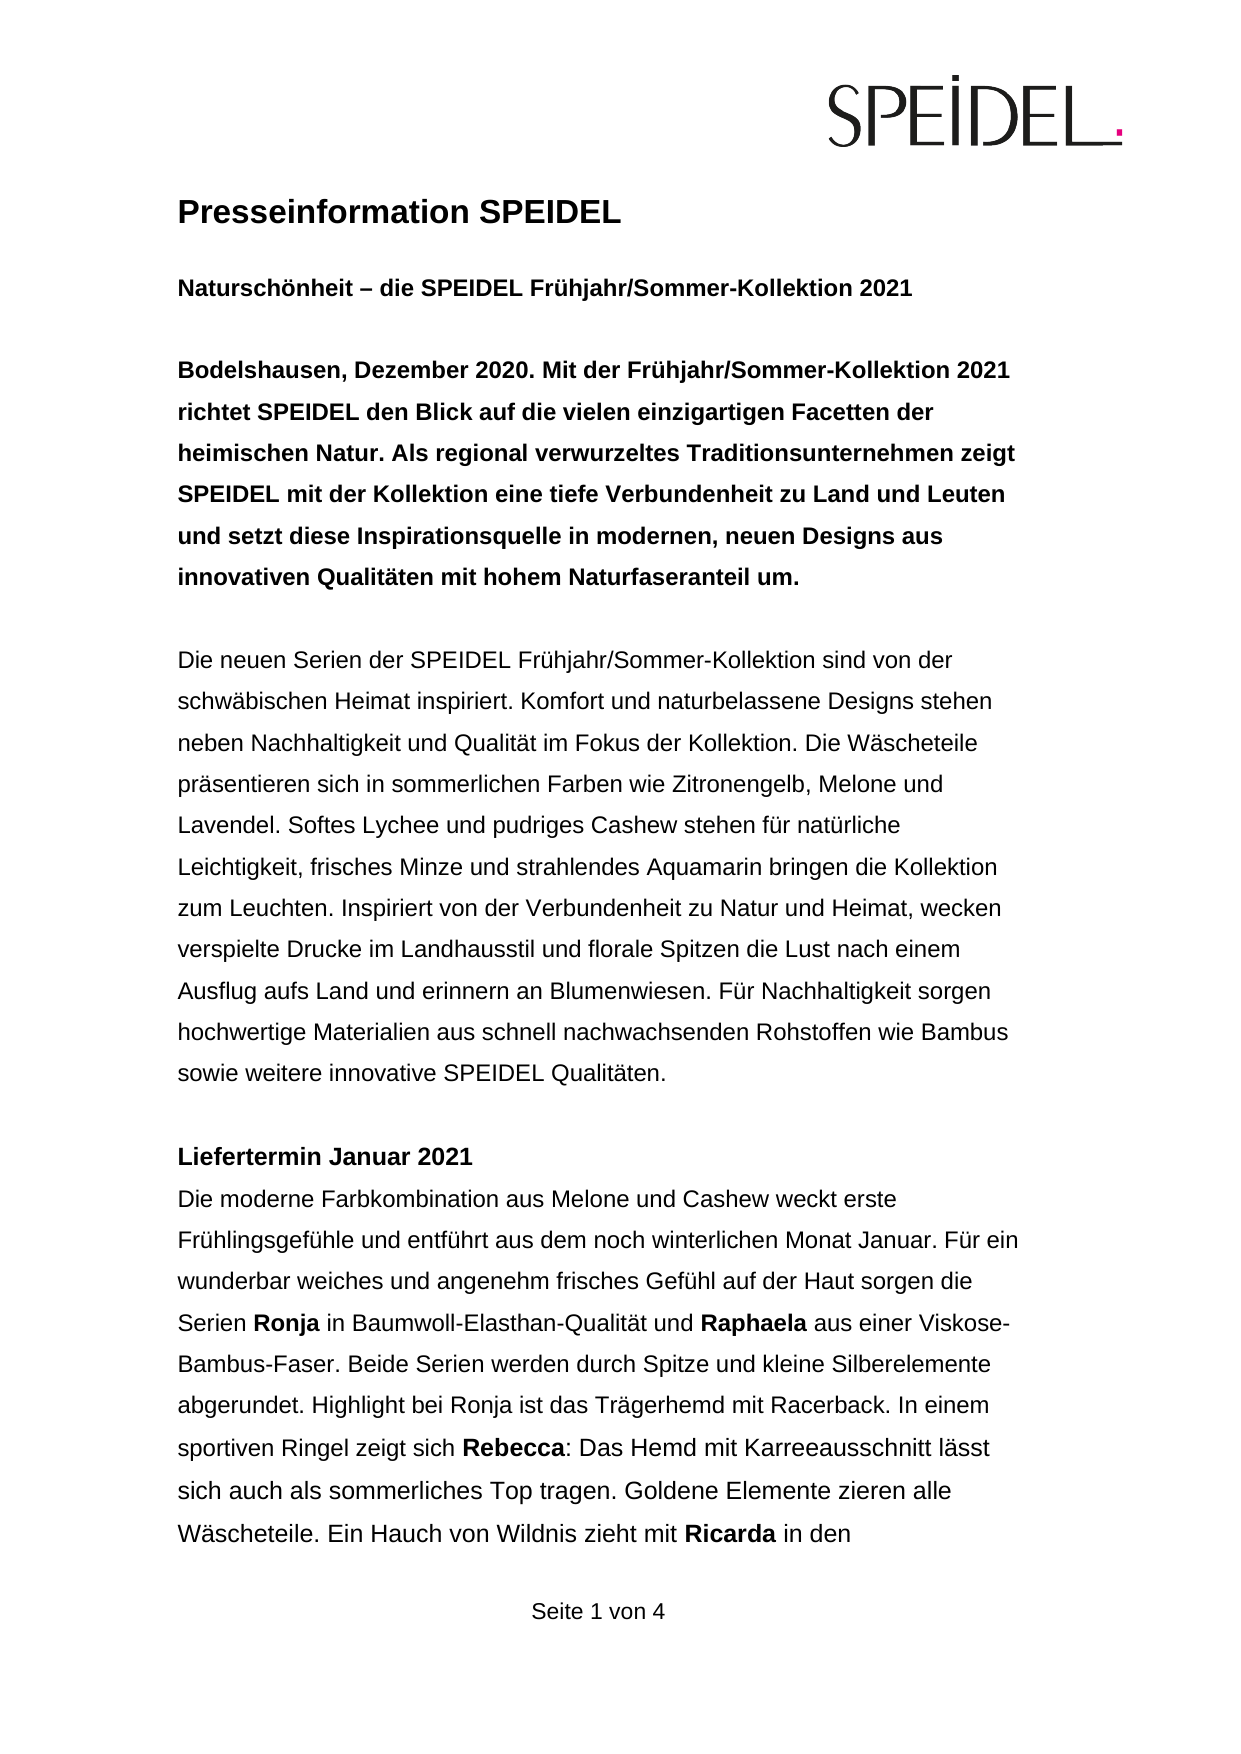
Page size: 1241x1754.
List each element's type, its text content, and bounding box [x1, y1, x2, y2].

text Naturschönheit – die SPEIDEL Frühjahr/Sommer-Kollektion 2021 [177, 273, 1019, 301]
text Bodelshausen, Dezember 2020. Mit der Frühjahr/Sommer-Kollektion 2021 richtet SPEIDEL den Blick auf die vielen einzigartigen Facetten der heimischen Natur. Als regional verwurzeltes Traditionsunternehmen zeigt SPEIDEL mit der Kollektion eine tiefe Verbundenheit zu Land und Leuten und setzt diese Inspirationsquelle in modernen, neuen Designs aus innovativen Qualitäten mit hohem Naturfaseranteil um. [177, 356, 1019, 591]
subtitle Presseinformation SPEIDEL [177, 192, 1019, 230]
picture [828, 75, 1123, 147]
text Die neuen Serien der SPEIDEL Frühjahr/Sommer-Kollektion sind von der schwäbischen Heimat inspiriert. Komfort und naturbelassene Designs stehen neben Nachhaltigkeit und Qualität im Fokus der Kollektion. Die Wäscheteile präsentieren sich in sommerlichen Farben wie Zitronengelb, Melone und Lavendel. Softes Lychee und pudriges Cashew stehen für natürliche Leichtigkeit, frisches Minze und strahlendes Aquamarin bringen die Kollektion zum Leuchten. Inspiriert von der Verbundenheit zu Natur und Heimat, wecken verspielte Drucke im Landhausstil und florale Spitzen die Lust nach einem Ausflug aufs Land und erinnern an Blumenwiesen. Für Nachhaltigkeit sorgen hochwertige Materialien aus schnell nachwachsenden Rohstoffen wie Bambus sowie weitere innovative SPEIDEL Qualitäten. [177, 646, 1019, 1087]
